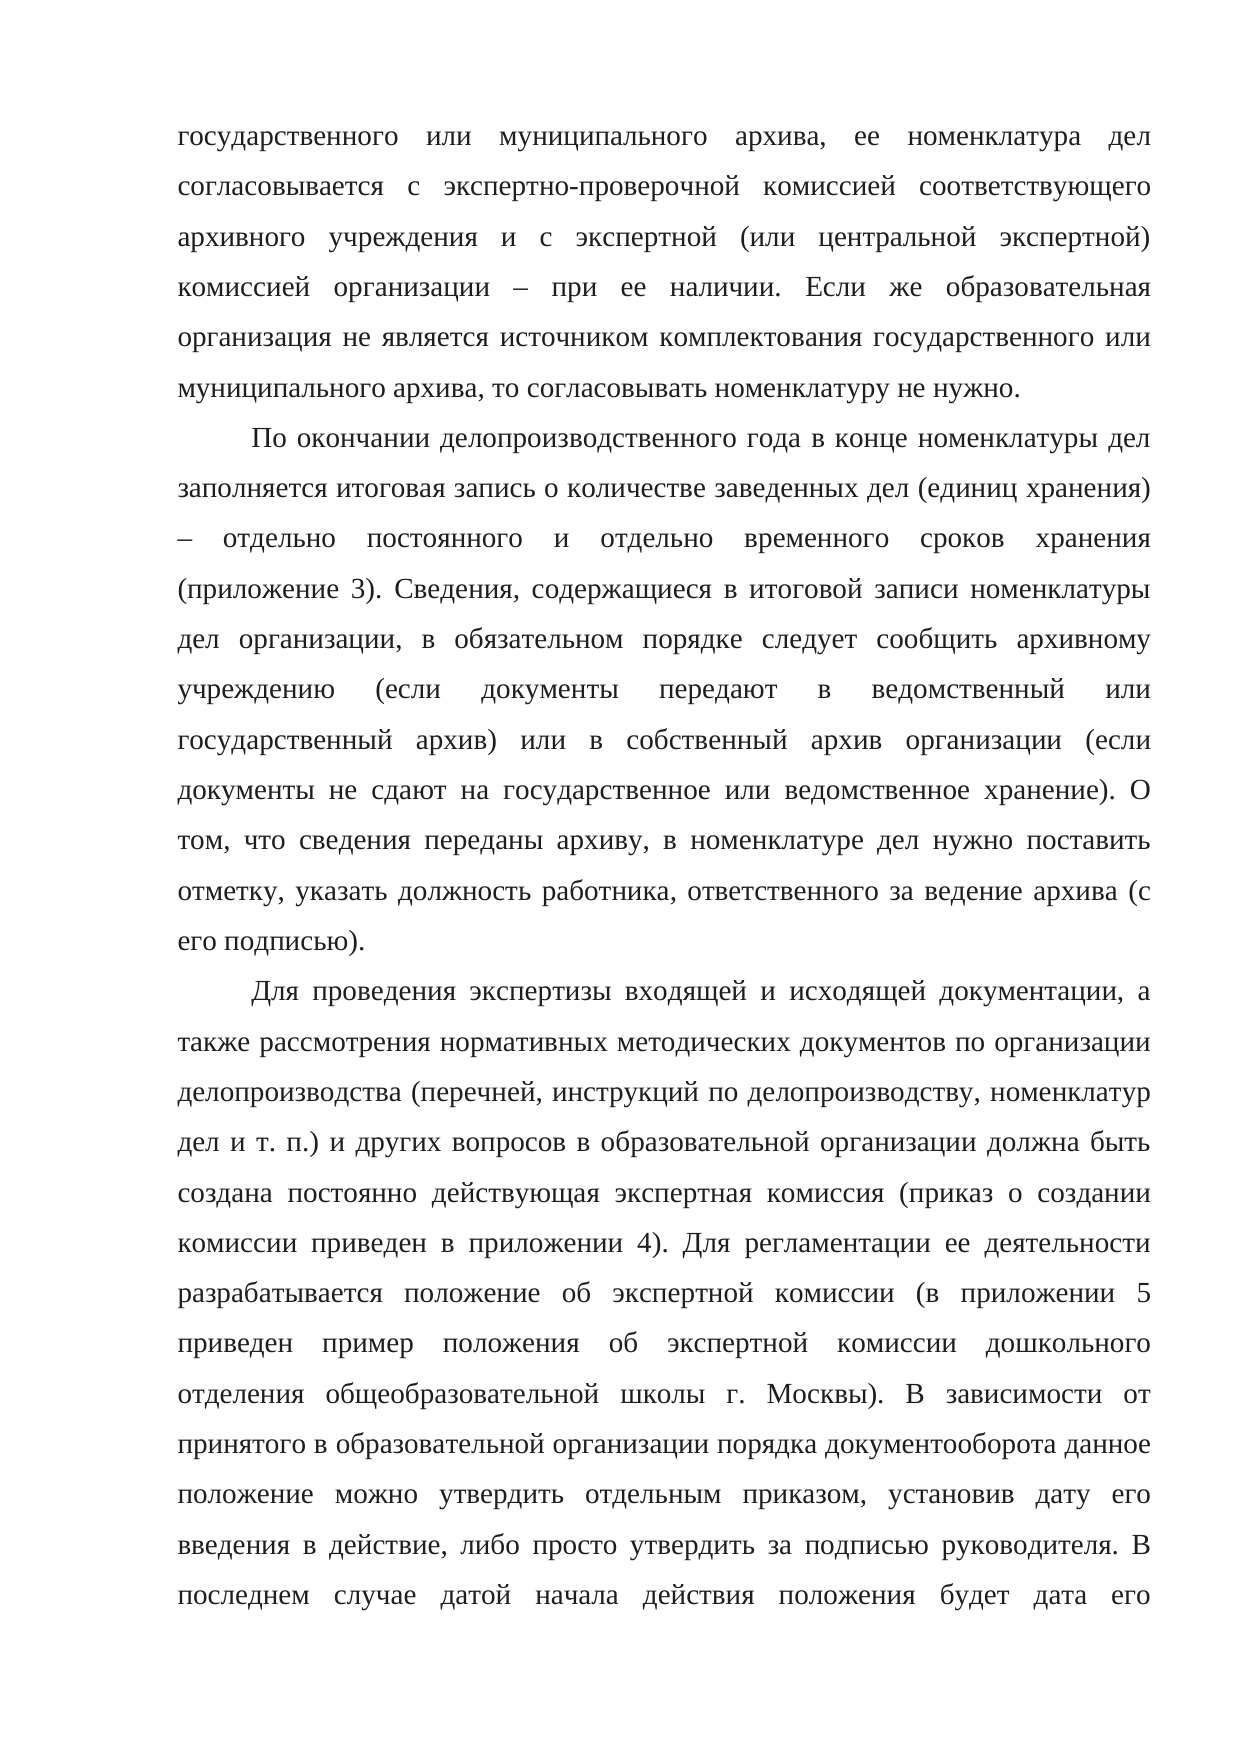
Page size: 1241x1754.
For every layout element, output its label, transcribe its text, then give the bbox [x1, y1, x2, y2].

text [177, 973, 1152, 1611]
text По окончании делопроизводственного года в конце номенклатуры дел заполняется итоговая запись о количестве заведенных дел (единиц хранения) – отдельно постоянного и отдельно временного сроков хранения (приложение 3). Сведения, содержащиеся в итоговой записи номенклатуры дел организации, в обязательном порядке следует сообщить архивному учреждению (если документы передают в ведомственный или государственный архив) или в собственный архив организации (если документы не сдают на государственное или ведомственное хранение). О том, что сведения переданы архиву, в номенклатуре дел нужно поставить отметку, указать должность работника, ответственного за ведение архива (с его подписью). [177, 420, 1152, 957]
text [177, 118, 1152, 403]
